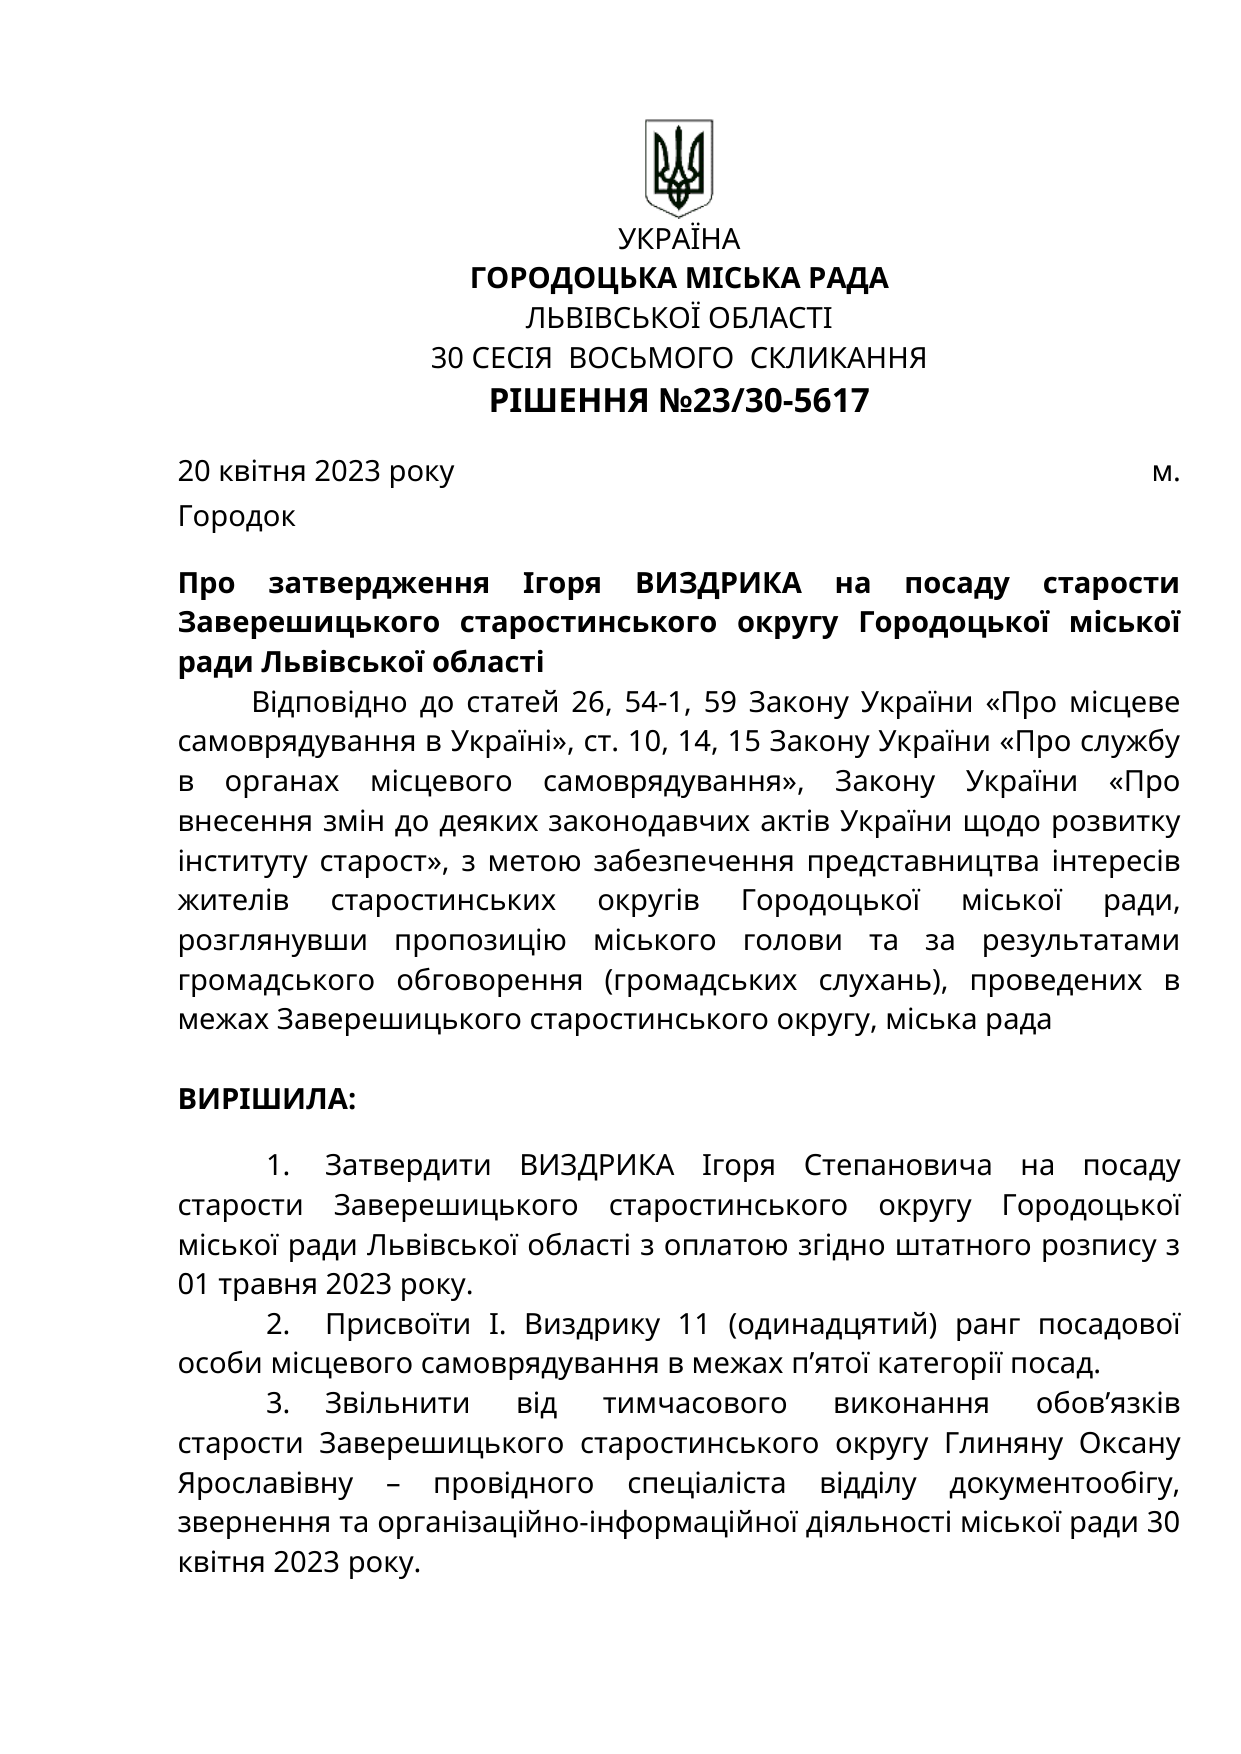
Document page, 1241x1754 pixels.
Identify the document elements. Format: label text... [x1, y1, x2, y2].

text ВИРІШИЛА: [177, 1078, 1181, 1118]
text УКРАЇНА [177, 218, 1181, 258]
list Звільнити від тимчасового виконання обов’язків старости Заверешицького старостинського округу Глиняну Оксану Ярославівну – провідного спеціаліста відділу документообігу, звернення та організаційно-інформаційної діяльності міської ради 30 квітня 2023 року. [177, 1382, 1181, 1581]
list Відповідно до статей 26, 54-1, 59 Закону України «Про місцеве самоврядування в Україні», ст. 10, 14, 15 Закону України «Про службу в органах місцевого самоврядування», Закону України «Про внесення змін до деяких законодавчих актів України щодо розвитку інституту старост», з метою забезпечення представництва інтересів жителів старостинських округів Городоцької міської ради, розглянувши пропозицію міського голови та за результатами громадського обговорення (громадських слухань), проведених в межах Заверешицького старостинського округу, міська рада [177, 681, 1181, 1038]
text 20 квітня 2023 року м. Городок [177, 450, 1181, 535]
text 30 СЕСІЯ ВОСЬМОГО СКЛИКАННЯ [177, 337, 1181, 377]
text РІШЕННЯ №23/30-5617 [177, 377, 1181, 422]
list Затвердити ВИЗДРИКА Ігоря Степановича на посаду старости Заверешицького старостинського округу Городоцької міської ради Львівської області з оплатою згідно штатного розпису з 01 травня 2023 року. [177, 1144, 1181, 1303]
text ГОРОДОЦЬКА МІСЬКА РАДА [177, 258, 1181, 297]
list Присвоїти І. Виздрику 11 (одинадцятий) ранг посадової особи місцевого самоврядування в межах п’ятої категорії посад. [177, 1303, 1181, 1382]
picture [644, 118, 715, 219]
text ЛЬВІВСЬКОЇ ОБЛАСТІ [177, 297, 1181, 337]
text Про затвердження Ігоря ВИЗДРИКА на посаду старости Заверешицького старостинського округу Городоцької міської ради Львівської області [177, 562, 1181, 681]
